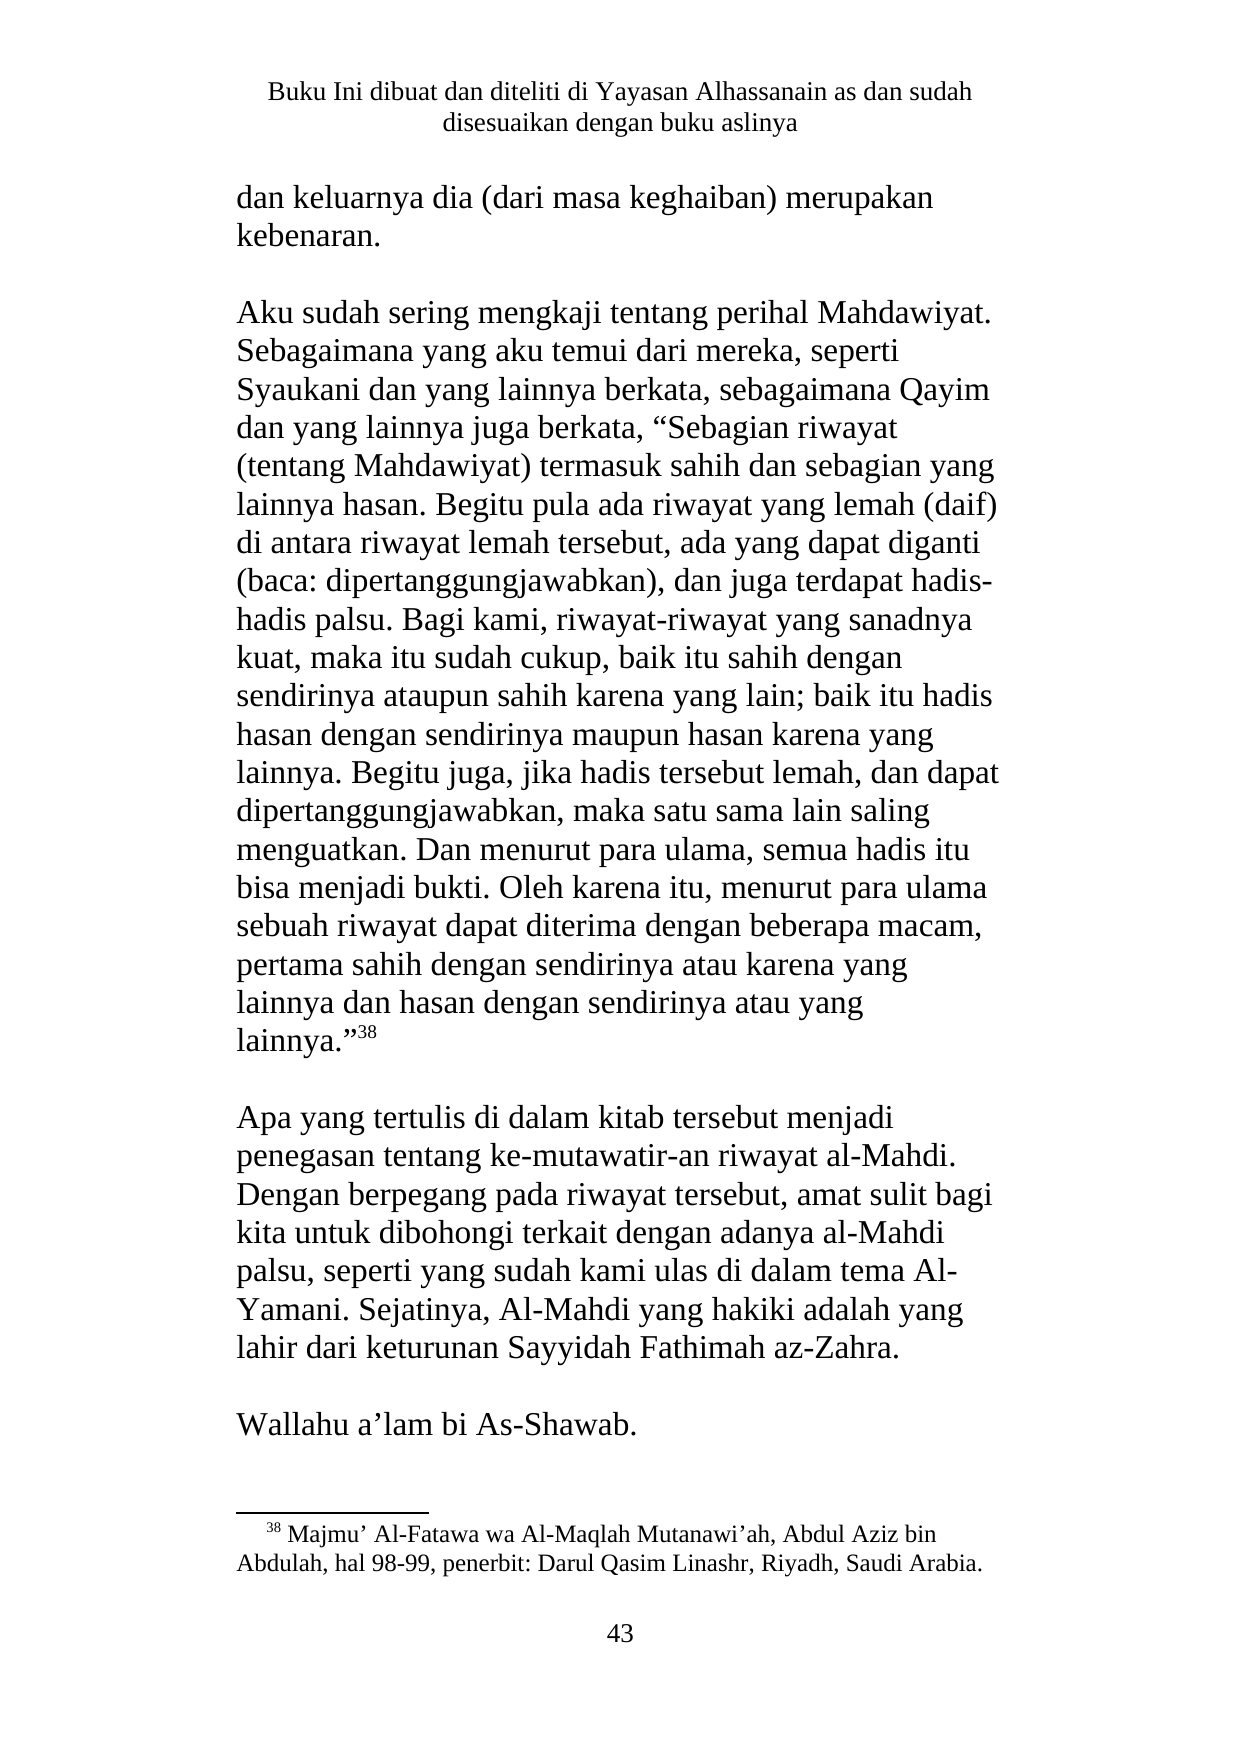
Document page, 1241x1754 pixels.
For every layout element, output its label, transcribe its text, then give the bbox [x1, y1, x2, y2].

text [236, 177, 1004, 254]
text Aku sudah sering mengkaji tentang perihal Mahdawiyat. Sebagaimana yang aku temui dari mereka, seperti Syaukani dan yang lainnya berkata, sebagaimana Qayim dan yang lainnya juga berkata, “Sebagian riwayat (tentang Mahdawiyat) termasuk sahih dan sebagian yang lainnya hasan. Begitu pula ada riwayat yang lemah (daif) di antara riwayat lemah tersebut, ada yang dapat diganti (baca: dipertanggungjawabkan), dan juga terdapat hadis-hadis palsu. Bagi kami, riwayat-riwayat yang sanadnya kuat, maka itu sudah cukup, baik itu sahih dengan sendirinya ataupun sahih karena yang lain; baik itu hadis hasan dengan sendirinya maupun hasan karena yang lainnya. Begitu juga, jika hadis tersebut lemah, dan dapat dipertanggungjawabkan, maka satu sama lain saling menguatkan. Dan menurut para ulama, semua hadis itu bisa menjadi bukti. Oleh karena itu, menurut para ulama sebuah riwayat dapat diterima dengan beberapa macam, pertama sahih dengan sendirinya atau karena yang lainnya dan hasan dengan sendirinya atau yang lainnya.” [236, 292, 1004, 1059]
text Apa yang tertulis di dalam kitab tersebut menjadi penegasan tentang ke-mutawatir-an riwayat al-Mahdi. Dengan berpegang pada riwayat tersebut, amat sulit bagi kita untuk dibohongi terkait dengan adanya al-Mahdi palsu, seperti yang sudah kami ulas di dalam tema Al-Yamani. Sejatinya, Al-Mahdi yang hakiki adalah yang lahir dari keturunan Sayyidah Fathimah az-Zahra. [236, 1097, 1004, 1366]
text Wallahu a’lam bi As-Shawab. [236, 1404, 1004, 1442]
